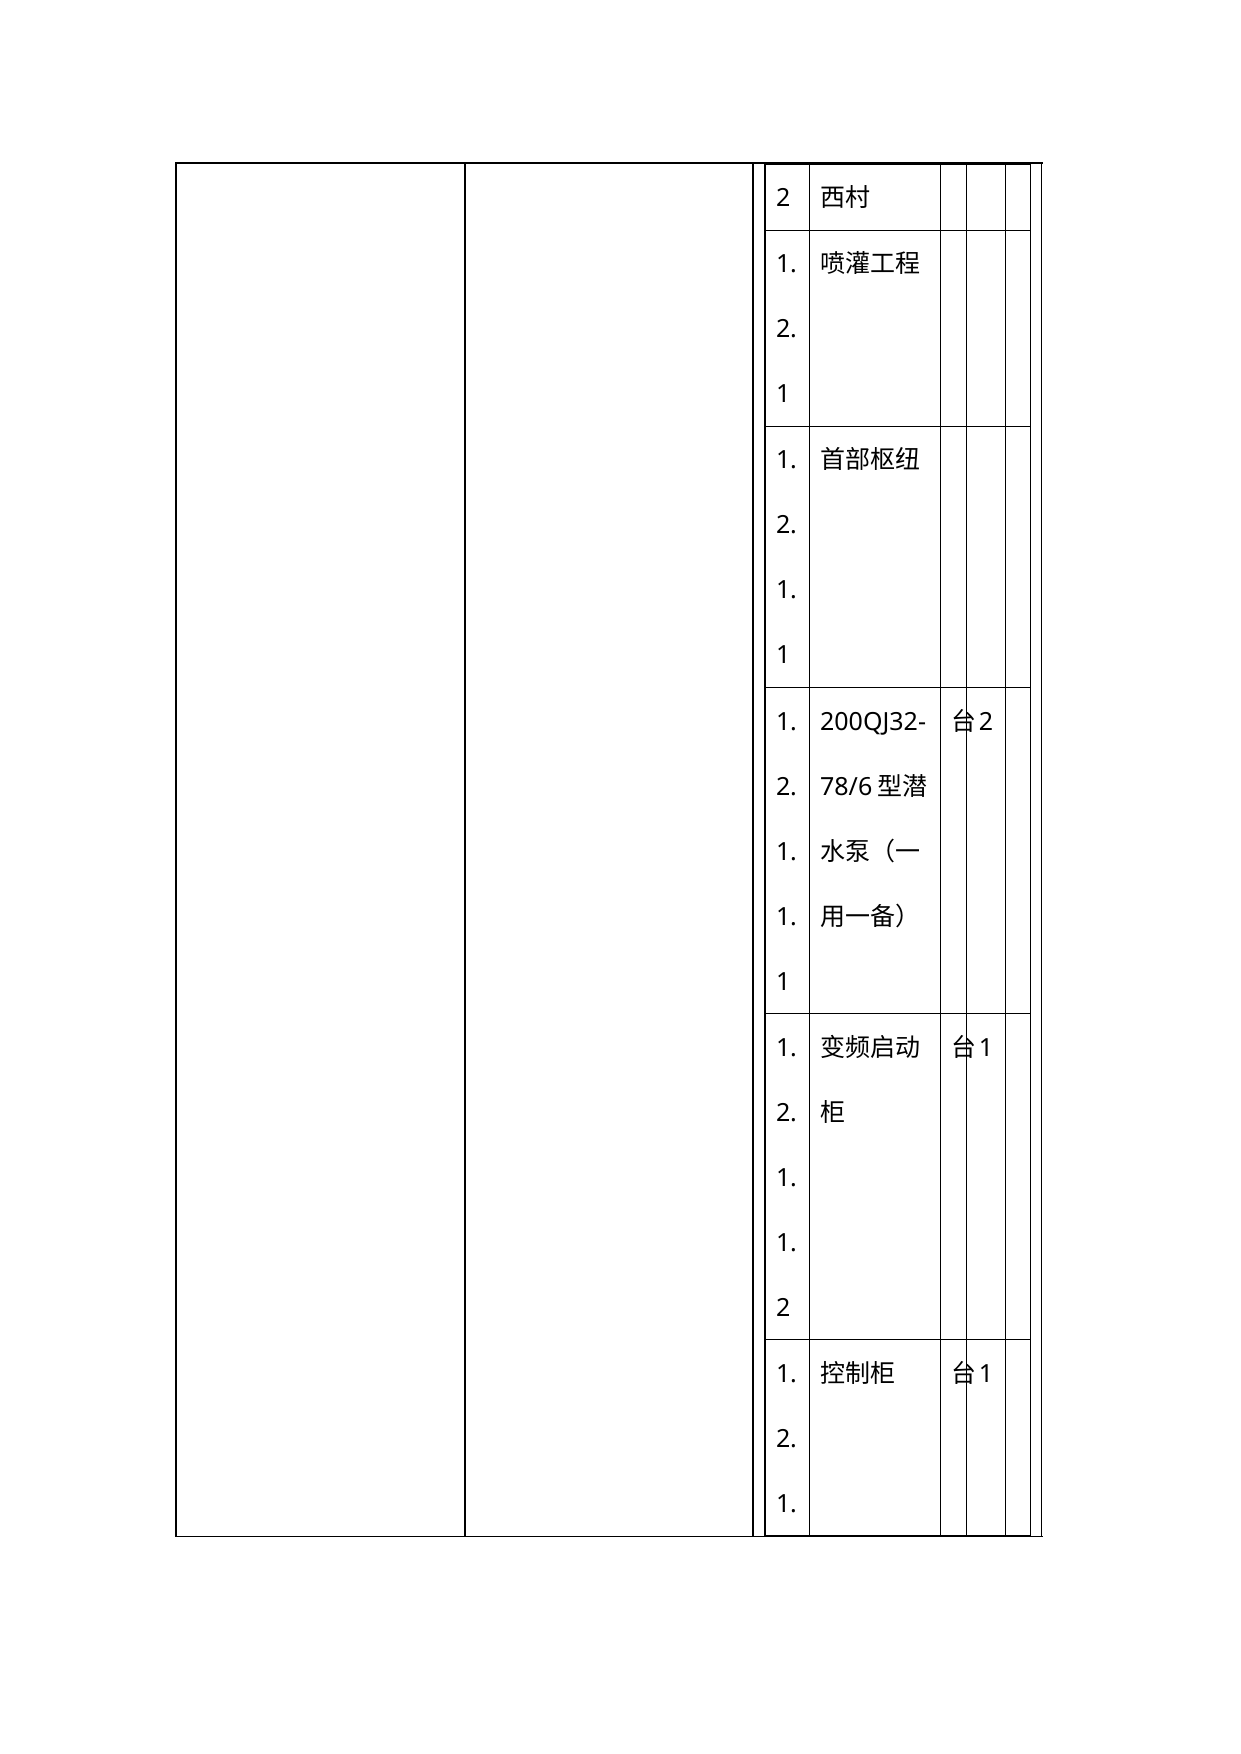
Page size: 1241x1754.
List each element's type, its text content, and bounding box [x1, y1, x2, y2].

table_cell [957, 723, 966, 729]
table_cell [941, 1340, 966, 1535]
table_cell 1 [177, 164, 464, 1536]
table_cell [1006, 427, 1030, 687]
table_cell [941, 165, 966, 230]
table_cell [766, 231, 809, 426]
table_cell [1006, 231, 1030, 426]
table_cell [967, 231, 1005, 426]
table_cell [810, 1014, 940, 1339]
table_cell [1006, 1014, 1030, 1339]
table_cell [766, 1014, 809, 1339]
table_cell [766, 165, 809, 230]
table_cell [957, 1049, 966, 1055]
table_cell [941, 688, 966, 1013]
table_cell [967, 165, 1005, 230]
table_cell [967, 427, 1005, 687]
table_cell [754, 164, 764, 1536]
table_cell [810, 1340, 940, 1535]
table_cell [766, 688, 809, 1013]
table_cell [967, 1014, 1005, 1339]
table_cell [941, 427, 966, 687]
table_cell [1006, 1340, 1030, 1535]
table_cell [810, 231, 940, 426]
table_cell [466, 164, 752, 1536]
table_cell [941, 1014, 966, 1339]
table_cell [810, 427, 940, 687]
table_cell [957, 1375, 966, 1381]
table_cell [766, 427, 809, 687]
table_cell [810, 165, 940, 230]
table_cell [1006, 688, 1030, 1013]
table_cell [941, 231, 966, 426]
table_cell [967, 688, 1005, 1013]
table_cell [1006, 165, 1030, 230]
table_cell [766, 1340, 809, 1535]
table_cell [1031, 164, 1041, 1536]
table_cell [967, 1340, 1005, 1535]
